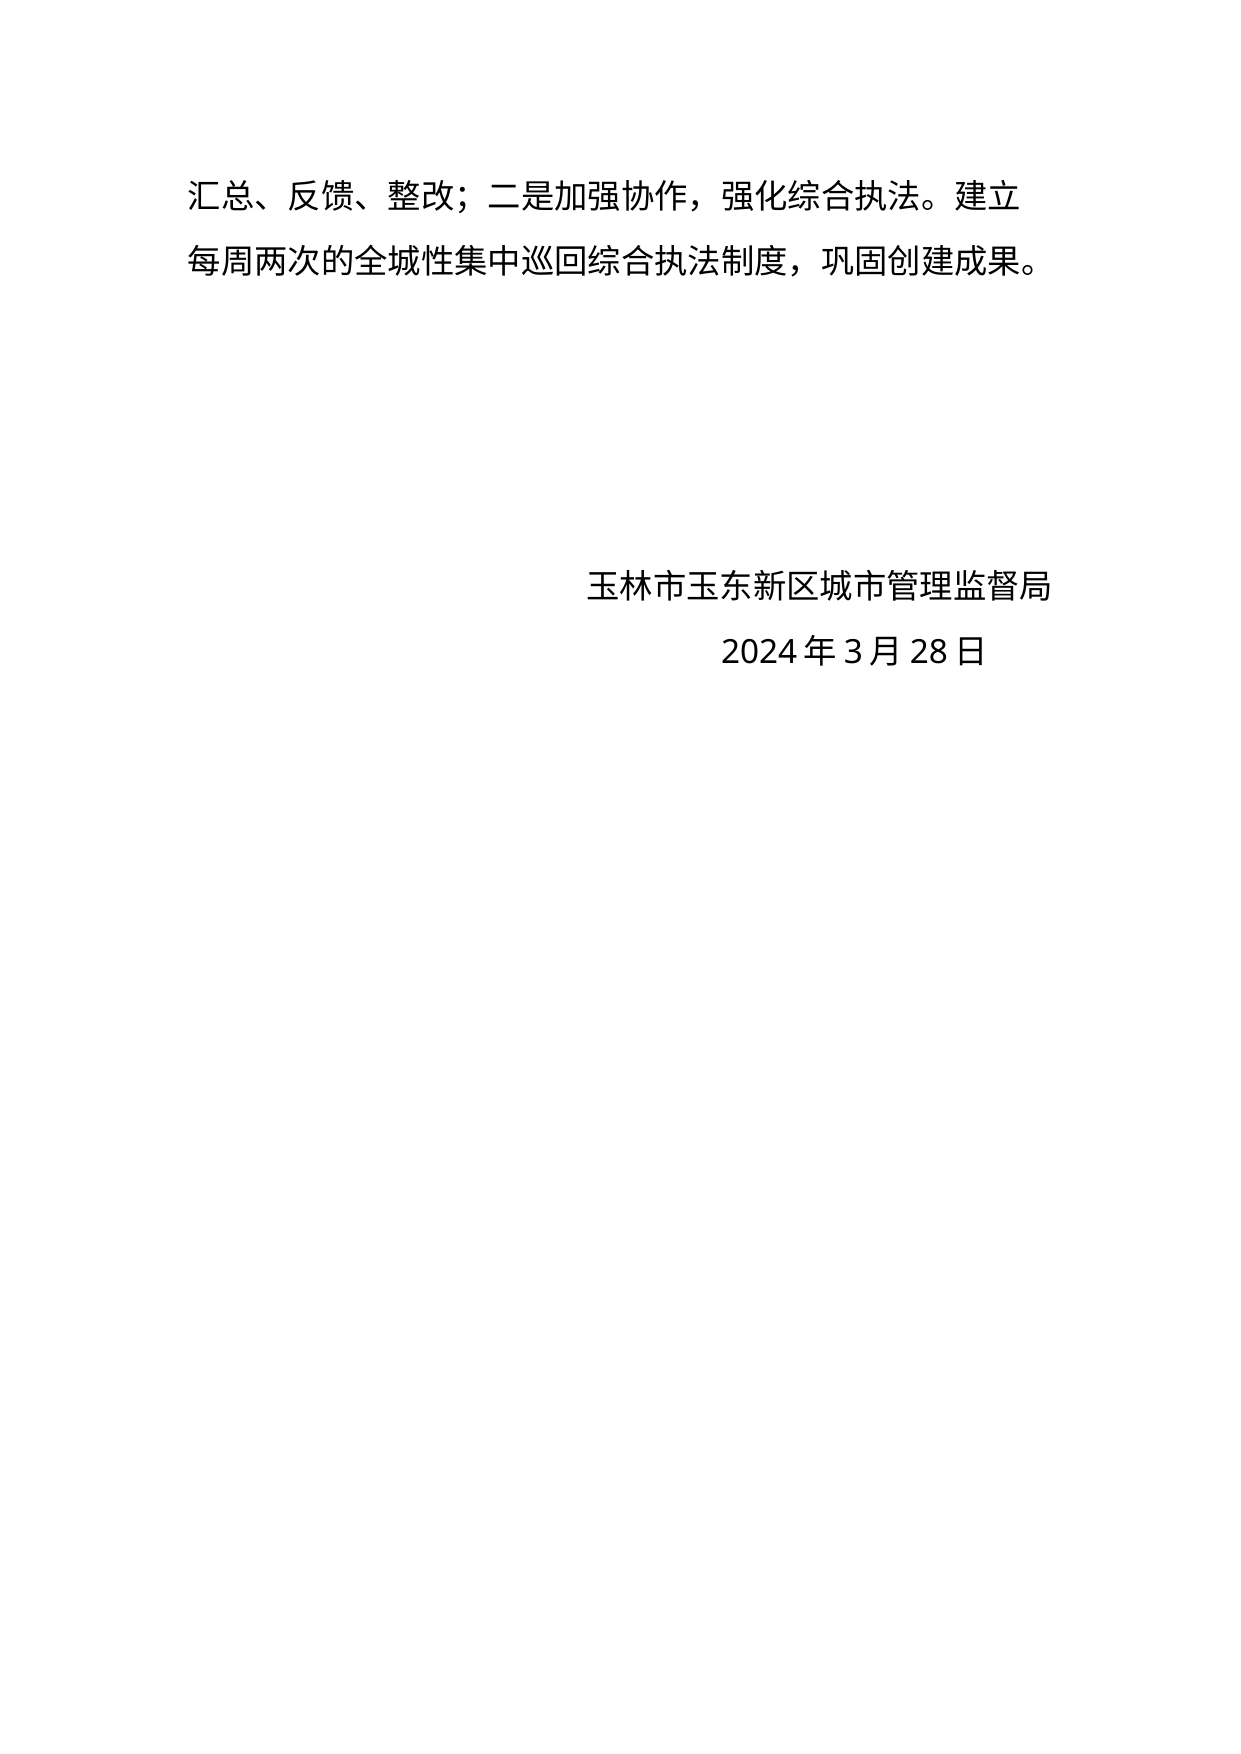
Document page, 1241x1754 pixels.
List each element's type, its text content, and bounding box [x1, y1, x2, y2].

text 玉林市玉东新区城市管理监督局 [187, 552, 1053, 617]
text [187, 162, 1053, 357]
text 2024年3月28日 [187, 617, 1053, 682]
